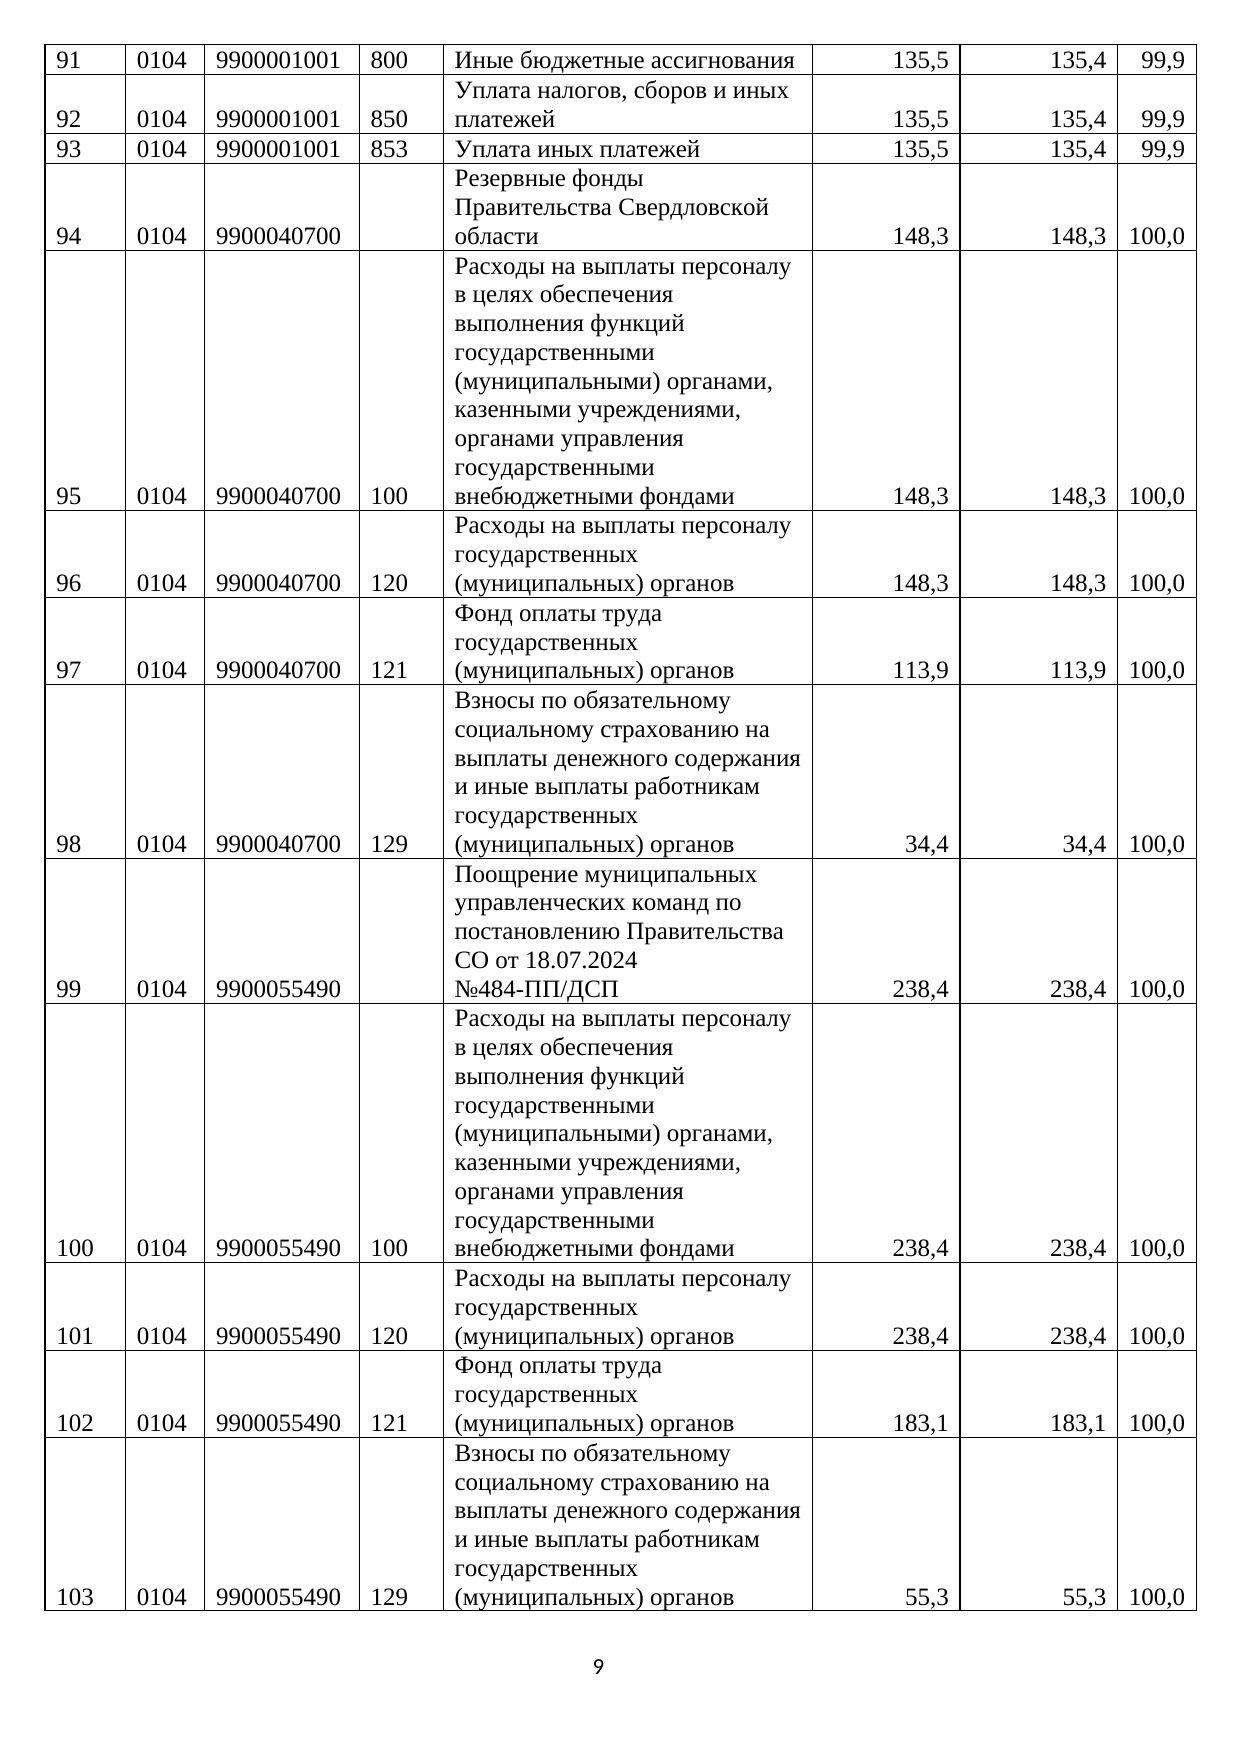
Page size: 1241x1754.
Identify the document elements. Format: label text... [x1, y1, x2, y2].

table_cell 95 [46, 251, 125, 509]
table_cell 135,4 [961, 134, 1117, 162]
table_cell 9900040700 [205, 164, 359, 250]
table_cell 96 [46, 511, 125, 597]
table_cell 183,1 [961, 1351, 1117, 1437]
table_cell 9900040700 [205, 598, 359, 684]
table_cell 800 [360, 45, 443, 74]
table_cell 0104 [126, 598, 204, 684]
table_cell Поощрение муниципальных управленческих команд по постановлению Правительства СО от 18.07.2024 №484-ПП/ДСП [444, 859, 812, 1002]
table_cell 98 [46, 685, 125, 858]
table_cell 148,3 [813, 164, 959, 250]
table_cell 100,0 [1118, 859, 1196, 1002]
table_cell 100,0 [1118, 598, 1196, 684]
table_cell 113,9 [813, 598, 959, 684]
table_cell 148,3 [813, 251, 959, 509]
table_cell 100,0 [1118, 1263, 1196, 1349]
table_cell 120 [360, 1263, 443, 1349]
table_cell 99,9 [1118, 134, 1196, 162]
table_cell 9900055490 [205, 1351, 359, 1437]
table_cell 9900055490 [205, 859, 359, 1002]
table_cell 148,3 [813, 511, 959, 597]
table_cell 91 [46, 45, 125, 74]
table_cell 99,9 [1118, 45, 1196, 74]
table_cell 100 [360, 1004, 443, 1262]
table_cell Расходы на выплаты персоналу в целях обеспечения выполнения функций государственными (муниципальными) органами, казенными учреждениями, органами управления государственными внебюджетными фондами [444, 1004, 812, 1262]
table_cell 100,0 [1118, 511, 1196, 597]
table_cell 148,3 [961, 251, 1117, 509]
table_cell 238,4 [961, 859, 1117, 1002]
table_cell 9900001001 [205, 75, 359, 133]
table_cell 100,0 [1118, 1351, 1196, 1437]
table_cell Фонд оплаты труда государственных (муниципальных) органов [444, 1351, 812, 1437]
table_cell 0104 [126, 1438, 204, 1610]
table_cell 100,0 [1118, 1438, 1196, 1610]
table_cell 0104 [126, 251, 204, 509]
table_cell 129 [360, 685, 443, 858]
table_cell 238,4 [813, 1263, 959, 1349]
table_cell 0104 [126, 859, 204, 1002]
table_cell 100 [360, 251, 443, 509]
table_cell Фонд оплаты труда государственных (муниципальных) органов [444, 598, 812, 684]
table_cell 0104 [126, 1004, 204, 1262]
table_cell 97 [46, 598, 125, 684]
table_cell 0104 [126, 511, 204, 597]
table_cell Взносы по обязательному социальному страхованию на выплаты денежного содержания и иные выплаты работникам государственных (муниципальных) органов [444, 1438, 812, 1610]
table_cell 55,3 [961, 1438, 1117, 1610]
table_cell 183,1 [813, 1351, 959, 1437]
table_cell 135,4 [961, 45, 1117, 74]
table_cell 238,4 [961, 1263, 1117, 1349]
table_cell 92 [46, 75, 125, 133]
table_cell 9900001001 [205, 45, 359, 74]
table_cell 99,9 [1118, 75, 1196, 133]
table_cell 55,3 [813, 1438, 959, 1610]
table_cell 135,5 [813, 75, 959, 133]
table_cell 0104 [126, 164, 204, 250]
table_cell Резервные фонды Правительства Свердловской области [444, 164, 812, 250]
table_cell 99 [46, 859, 125, 1002]
table_cell Уплата иных платежей [444, 134, 812, 162]
table_cell 9900040700 [205, 685, 359, 858]
table_cell Уплата налогов, сборов и иных платежей [444, 75, 812, 133]
table_cell 148,3 [961, 164, 1117, 250]
table_cell 135,4 [961, 75, 1117, 133]
table_cell 135,5 [813, 134, 959, 162]
table_cell 135,5 [813, 45, 959, 74]
table_cell 93 [46, 134, 125, 162]
table_cell 102 [46, 1351, 125, 1437]
table_cell 121 [360, 598, 443, 684]
table_cell 100,0 [1118, 685, 1196, 858]
table_cell 148,3 [961, 511, 1117, 597]
table_cell 9900055490 [205, 1263, 359, 1349]
table_cell 0104 [126, 45, 204, 74]
table_cell 121 [360, 1351, 443, 1437]
table_cell 238,4 [961, 1004, 1117, 1262]
table_cell 850 [360, 75, 443, 133]
table_cell 94 [46, 164, 125, 250]
table_cell 101 [46, 1263, 125, 1349]
table_cell 100 [46, 1004, 125, 1262]
table_cell [360, 859, 443, 1002]
table_cell Иные бюджетные ассигнования [444, 45, 812, 74]
table_cell 129 [360, 1438, 443, 1610]
table_cell 9900055490 [205, 1004, 359, 1262]
table_cell Расходы на выплаты персоналу в целях обеспечения выполнения функций государственными (муниципальными) органами, казенными учреждениями, органами управления государственными внебюджетными фондами [444, 251, 812, 509]
table_cell 0104 [126, 75, 204, 133]
table_cell 9900040700 [205, 511, 359, 597]
table_cell 9900055490 [205, 1438, 359, 1610]
table_cell Расходы на выплаты персоналу государственных (муниципальных) органов [444, 511, 812, 597]
table_cell 238,4 [813, 1004, 959, 1262]
table_cell 100,0 [1118, 1004, 1196, 1262]
table_cell 0104 [126, 134, 204, 162]
table_cell Взносы по обязательному социальному страхованию на выплаты денежного содержания и иные выплаты работникам государственных (муниципальных) органов [444, 685, 812, 858]
table_cell 0104 [126, 1263, 204, 1349]
table_cell 120 [360, 511, 443, 597]
table_cell 9900001001 [205, 134, 359, 162]
table_cell 853 [360, 134, 443, 162]
table_cell 9900040700 [205, 251, 359, 509]
table_cell 238,4 [813, 859, 959, 1002]
table_cell 100,0 [1118, 251, 1196, 509]
table_cell 103 [46, 1438, 125, 1610]
table_cell [360, 164, 443, 250]
table_cell 100,0 [1118, 164, 1196, 250]
table_cell Расходы на выплаты персоналу государственных (муниципальных) органов [444, 1263, 812, 1349]
table_cell 34,4 [813, 685, 959, 858]
table_cell 34,4 [961, 685, 1117, 858]
table_cell 0104 [126, 685, 204, 858]
table_cell 0104 [126, 1351, 204, 1437]
table_cell 113,9 [961, 598, 1117, 684]
